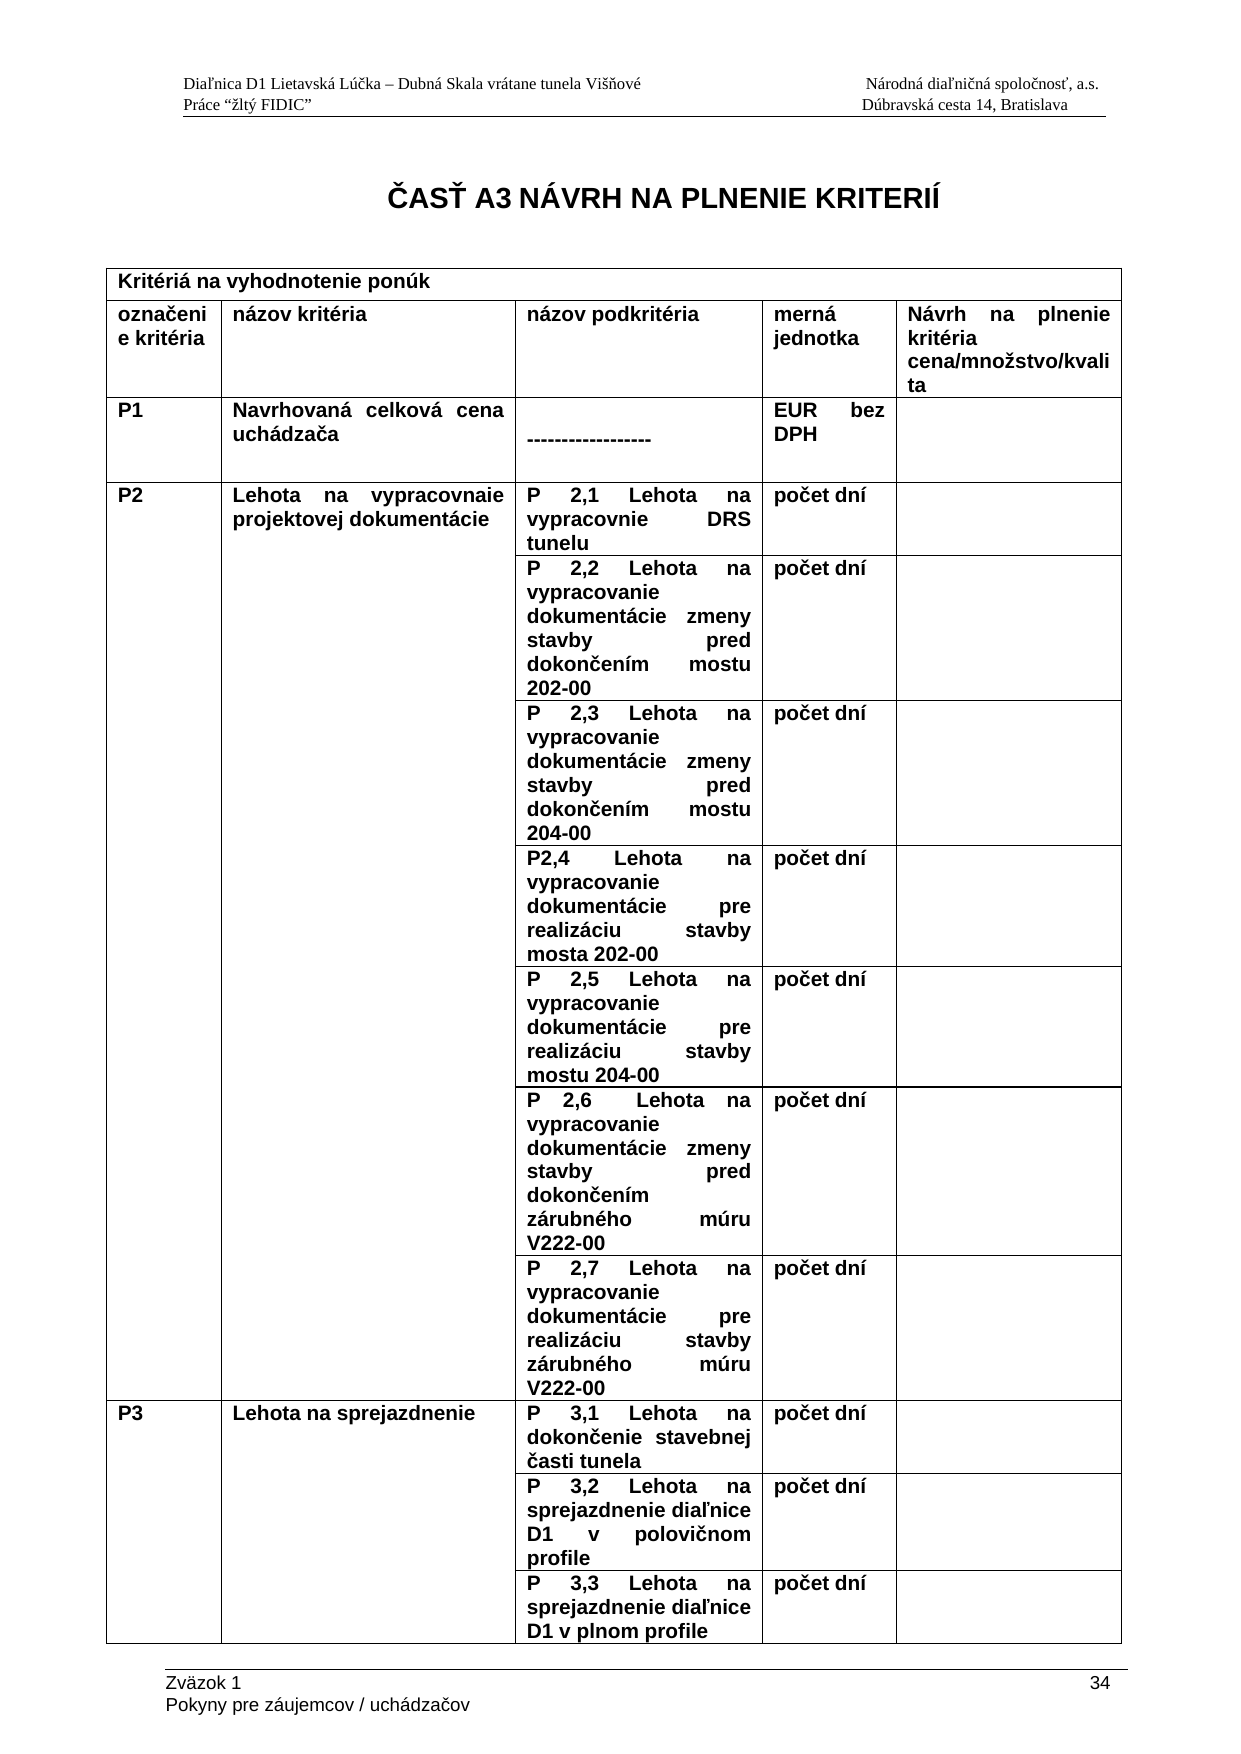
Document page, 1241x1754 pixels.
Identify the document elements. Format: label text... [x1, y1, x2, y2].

table_cell [897, 1401, 1121, 1473]
table_cell P1 [107, 398, 221, 482]
table_cell počet dní [763, 1571, 896, 1643]
table_cell Navrhovaná celková cena uchádzača [222, 398, 515, 482]
table_cell označenie kritéria [107, 301, 221, 397]
table_cell počet dní [763, 556, 896, 700]
table_cell merná jednotka [763, 301, 896, 397]
table_cell ------------------ [516, 398, 762, 482]
table_cell [897, 556, 1121, 700]
table_cell názov podkritéria [516, 301, 762, 397]
table_cell počet dní [763, 483, 896, 555]
table_cell počet dní [763, 846, 896, 966]
table_cell P 2,1 Lehota na vypracovnie DRS tunelu [516, 483, 762, 555]
table_cell [897, 1571, 1121, 1643]
table_cell počet dní [763, 1474, 896, 1570]
table_cell [897, 701, 1121, 845]
table_cell P 3,3 Lehota na sprejazdnenie diaľnice D1 v plnom profile [516, 1571, 762, 1643]
table_cell EUR bez DPH [763, 398, 896, 482]
table_cell P2 [107, 483, 221, 1400]
table_cell [897, 846, 1121, 966]
table_cell P 2,5 Lehota na vypracovanie dokumentácie pre realizáciu stavby mostu 204-00 [516, 967, 762, 1086]
table_cell počet dní [763, 1256, 896, 1400]
table_cell Lehota na vypracovnaie projektovej dokumentácie [222, 483, 515, 1400]
table_header Kritériá na vyhodnotenie ponúk [107, 269, 1121, 300]
table_cell P 2,2 Lehota na vypracovanie dokumentácie zmeny stavby pred dokončením mostu 202-00 [516, 556, 762, 700]
table_cell [897, 398, 1121, 482]
table_cell P 2,6 Lehota na vypracovanie dokumentácie zmeny stavby pred dokončením zárubného múru V222-00 [516, 1088, 762, 1255]
table_cell P 2,7 Lehota na vypracovanie dokumentácie pre realizáciu stavby zárubného múru V222-00 [516, 1256, 762, 1400]
table_cell počet dní [763, 1401, 896, 1473]
table_cell počet dní [763, 1088, 896, 1255]
table_cell Návrh na plnenie kritéria cena/množstvo/kvalita [897, 301, 1121, 397]
table_cell P 3,1 Lehota na dokončenie stavebnej časti tunela [516, 1401, 762, 1473]
table_cell [897, 1474, 1121, 1570]
table_cell P 2,3 Lehota na vypracovanie dokumentácie zmeny stavby pred dokončením mostu 204-00 [516, 701, 762, 845]
table_cell [897, 967, 1121, 1086]
table_cell počet dní [763, 701, 896, 845]
table_cell P3 [107, 1401, 221, 1643]
table_cell [897, 483, 1121, 555]
table_cell P 3,2 Lehota na sprejazdnenie diaľnice D1 v polovičnom profile [516, 1474, 762, 1570]
table_cell počet dní [763, 967, 896, 1086]
table_cell názov kritéria [222, 301, 515, 397]
table_cell [897, 1088, 1121, 1255]
text Časť A3 NÁVRH NA PLNENIE KRITERIÍ [165, 181, 1122, 215]
table_cell Lehota na sprejazdnenie [222, 1401, 515, 1643]
table_cell P2,4 Lehota na vypracovanie dokumentácie pre realizáciu stavby mosta 202-00 [516, 846, 762, 966]
table_cell [897, 1256, 1121, 1400]
